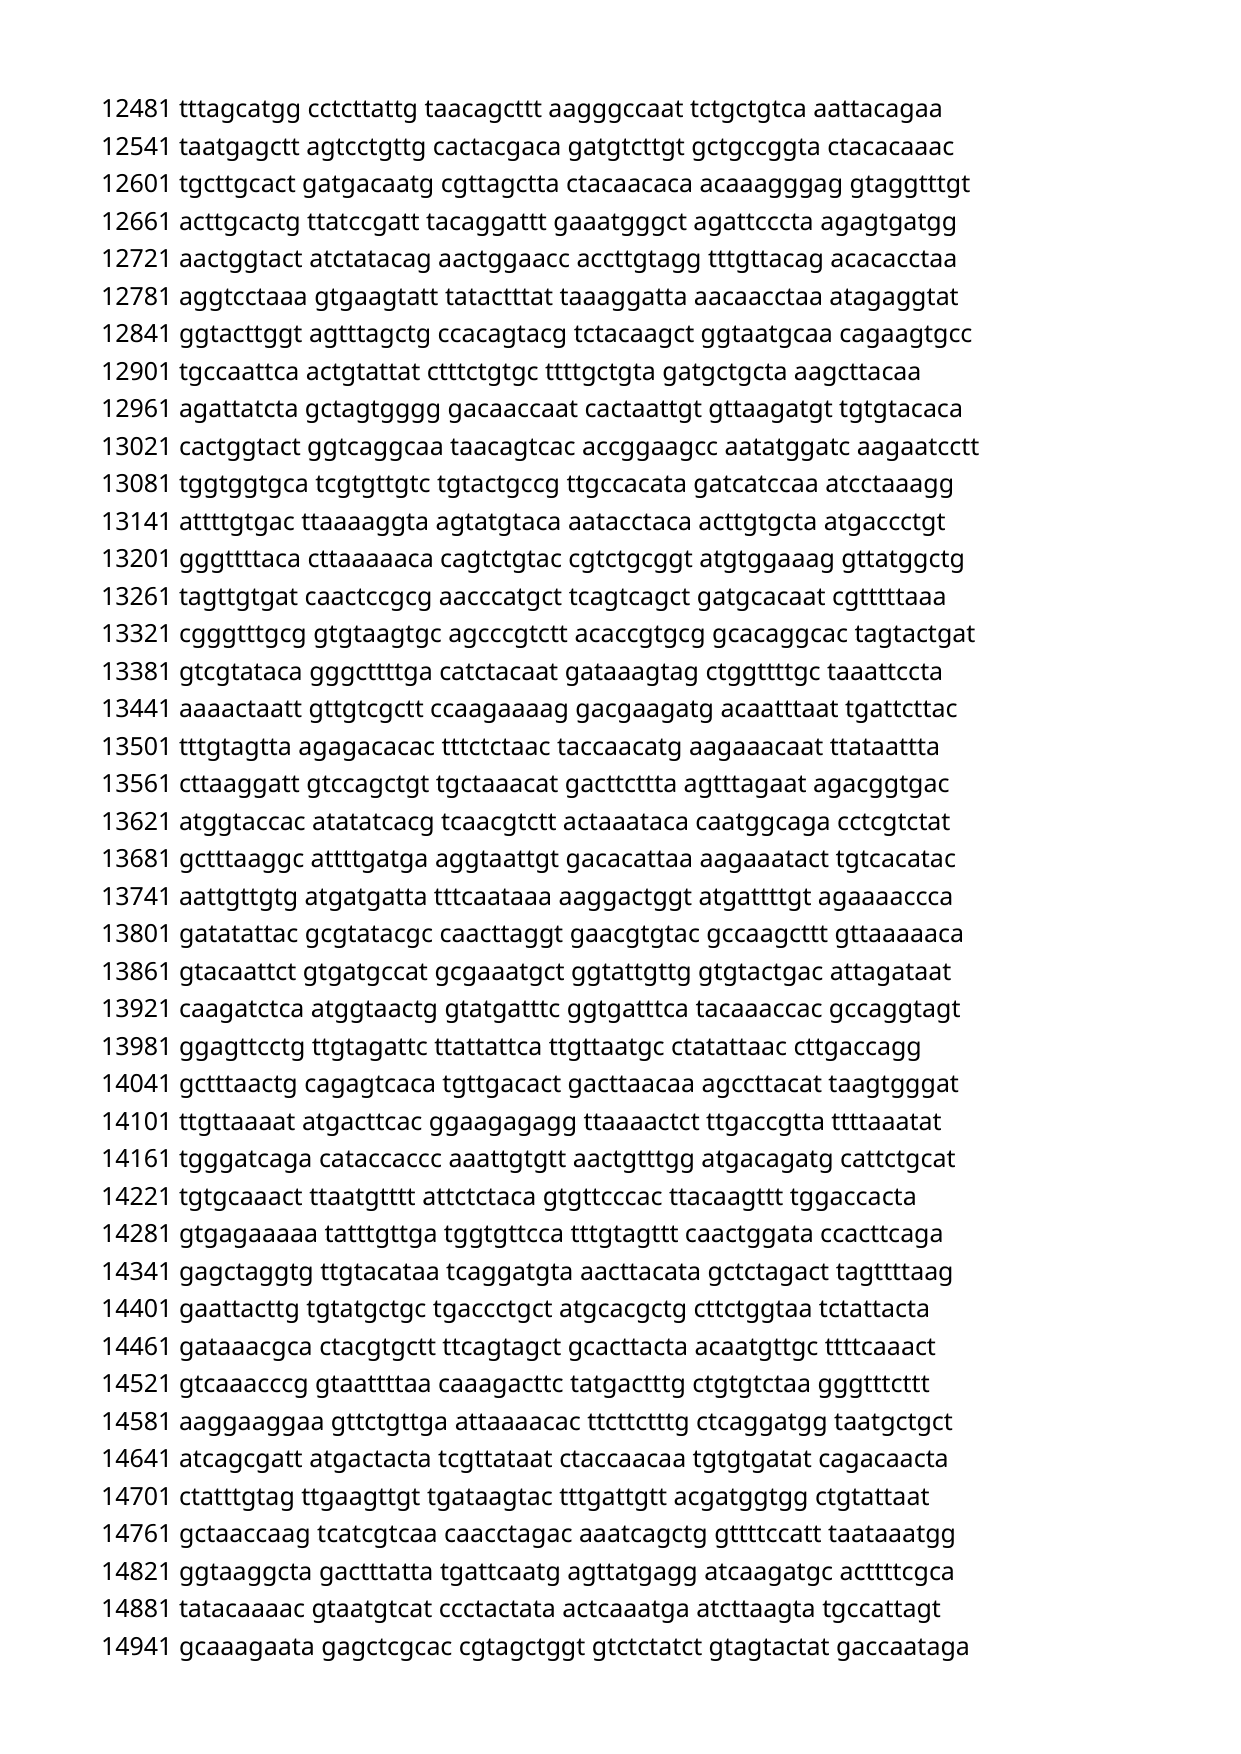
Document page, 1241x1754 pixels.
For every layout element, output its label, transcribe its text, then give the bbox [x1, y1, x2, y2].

text 13501 tttgtagtta agagacacac tttctctaac taccaacatg aagaaacaat ttataattta [75, 727, 1165, 764]
text 14761 gctaaccaag tcatcgtcaa caacctagac aaatcagctg gttttccatt taataaatgg [75, 1514, 1165, 1552]
text 13861 gtacaattct gtgatgccat gcgaaatgct ggtattgttg gtgtactgac attagataat [75, 952, 1165, 989]
text 13741 aattgttgtg atgatgatta tttcaataaa aaggactggt atgattttgt agaaaaccca [75, 877, 1165, 914]
text 14101 ttgttaaaat atgacttcac ggaagagagg ttaaaactct ttgaccgtta ttttaaatat [75, 1102, 1165, 1139]
text 12721 aactggtact atctatacag aactggaacc accttgtagg tttgttacag acacacctaa [75, 239, 1165, 277]
text 12661 acttgcactg ttatccgatt tacaggattt gaaatgggct agattcccta agagtgatgg [75, 202, 1165, 239]
text 14461 gataaacgca ctacgtgctt ttcagtagct gcacttacta acaatgttgc ttttcaaact [75, 1327, 1165, 1364]
text 14581 aaggaaggaa gttctgttga attaaaacac ttcttctttg ctcaggatgg taatgctgct [75, 1402, 1165, 1439]
text 14161 tgggatcaga cataccaccc aaattgtgtt aactgtttgg atgacagatg cattctgcat [75, 1139, 1165, 1177]
text 14281 gtgagaaaaa tatttgttga tggtgttcca tttgtagttt caactggata ccacttcaga [75, 1214, 1165, 1252]
text 14341 gagctaggtg ttgtacataa tcaggatgta aacttacata gctctagact tagttttaag [75, 1252, 1165, 1289]
text 14941 gcaaagaata gagctcgcac cgtagctggt gtctctatct gtagtactat gaccaataga [75, 1627, 1165, 1664]
text 13981 ggagttcctg ttgtagattc ttattattca ttgttaatgc ctatattaac cttgaccagg [75, 1027, 1165, 1064]
text 12841 ggtacttggt agtttagctg ccacagtacg tctacaagct ggtaatgcaa cagaagtgcc [75, 314, 1165, 352]
text 13321 cgggtttgcg gtgtaagtgc agcccgtctt acaccgtgcg gcacaggcac tagtactgat [75, 614, 1165, 652]
text 13381 gtcgtataca gggcttttga catctacaat gataaagtag ctggttttgc taaattccta [75, 652, 1165, 689]
text 13201 gggttttaca cttaaaaaca cagtctgtac cgtctgcggt atgtggaaag gttatggctg [75, 539, 1165, 577]
text 13621 atggtaccac atatatcacg tcaacgtctt actaaataca caatggcaga cctcgtctat [75, 802, 1165, 839]
text 14641 atcagcgatt atgactacta tcgttataat ctaccaacaa tgtgtgatat cagacaacta [75, 1439, 1165, 1477]
text 12541 taatgagctt agtcctgttg cactacgaca gatgtcttgt gctgccggta ctacacaaac [75, 127, 1165, 164]
text 13561 cttaaggatt gtccagctgt tgctaaacat gacttcttta agtttagaat agacggtgac [75, 764, 1165, 802]
text 13021 cactggtact ggtcaggcaa taacagtcac accggaagcc aatatggatc aagaatcctt [75, 427, 1165, 464]
text 14041 gctttaactg cagagtcaca tgttgacact gacttaacaa agccttacat taagtgggat [75, 1064, 1165, 1102]
text 13681 gctttaaggc attttgatga aggtaattgt gacacattaa aagaaatact tgtcacatac [75, 839, 1165, 877]
text 14221 tgtgcaaact ttaatgtttt attctctaca gtgttcccac ttacaagttt tggaccacta [75, 1177, 1165, 1214]
text 13921 caagatctca atggtaactg gtatgatttc ggtgatttca tacaaaccac gccaggtagt [75, 989, 1165, 1027]
text 12901 tgccaattca actgtattat ctttctgtgc ttttgctgta gatgctgcta aagcttacaa [75, 352, 1165, 389]
text 12481 tttagcatgg cctcttattg taacagcttt aagggccaat tctgctgtca aattacagaa [75, 89, 1165, 127]
text 13261 tagttgtgat caactccgcg aacccatgct tcagtcagct gatgcacaat cgtttttaaa [75, 577, 1165, 614]
text 13081 tggtggtgca tcgtgttgtc tgtactgccg ttgccacata gatcatccaa atcctaaagg [75, 464, 1165, 502]
text 13141 attttgtgac ttaaaaggta agtatgtaca aatacctaca acttgtgcta atgaccctgt [75, 502, 1165, 539]
text 14401 gaattacttg tgtatgctgc tgaccctgct atgcacgctg cttctggtaa tctattacta [75, 1289, 1165, 1327]
text 14881 tatacaaaac gtaatgtcat ccctactata actcaaatga atcttaagta tgccattagt [75, 1589, 1165, 1627]
text 12781 aggtcctaaa gtgaagtatt tatactttat taaaggatta aacaacctaa atagaggtat [75, 277, 1165, 314]
text 14821 ggtaaggcta gactttatta tgattcaatg agttatgagg atcaagatgc acttttcgca [75, 1552, 1165, 1589]
text 14521 gtcaaacccg gtaattttaa caaagacttc tatgactttg ctgtgtctaa gggtttcttt [75, 1364, 1165, 1402]
text 12601 tgcttgcact gatgacaatg cgttagctta ctacaacaca acaaagggag gtaggtttgt [75, 164, 1165, 202]
text 14701 ctatttgtag ttgaagttgt tgataagtac tttgattgtt acgatggtgg ctgtattaat [75, 1477, 1165, 1514]
text 12961 agattatcta gctagtgggg gacaaccaat cactaattgt gttaagatgt tgtgtacaca [75, 389, 1165, 427]
text 13441 aaaactaatt gttgtcgctt ccaagaaaag gacgaagatg acaatttaat tgattcttac [75, 689, 1165, 727]
text 13801 gatatattac gcgtatacgc caacttaggt gaacgtgtac gccaagcttt gttaaaaaca [75, 914, 1165, 952]
